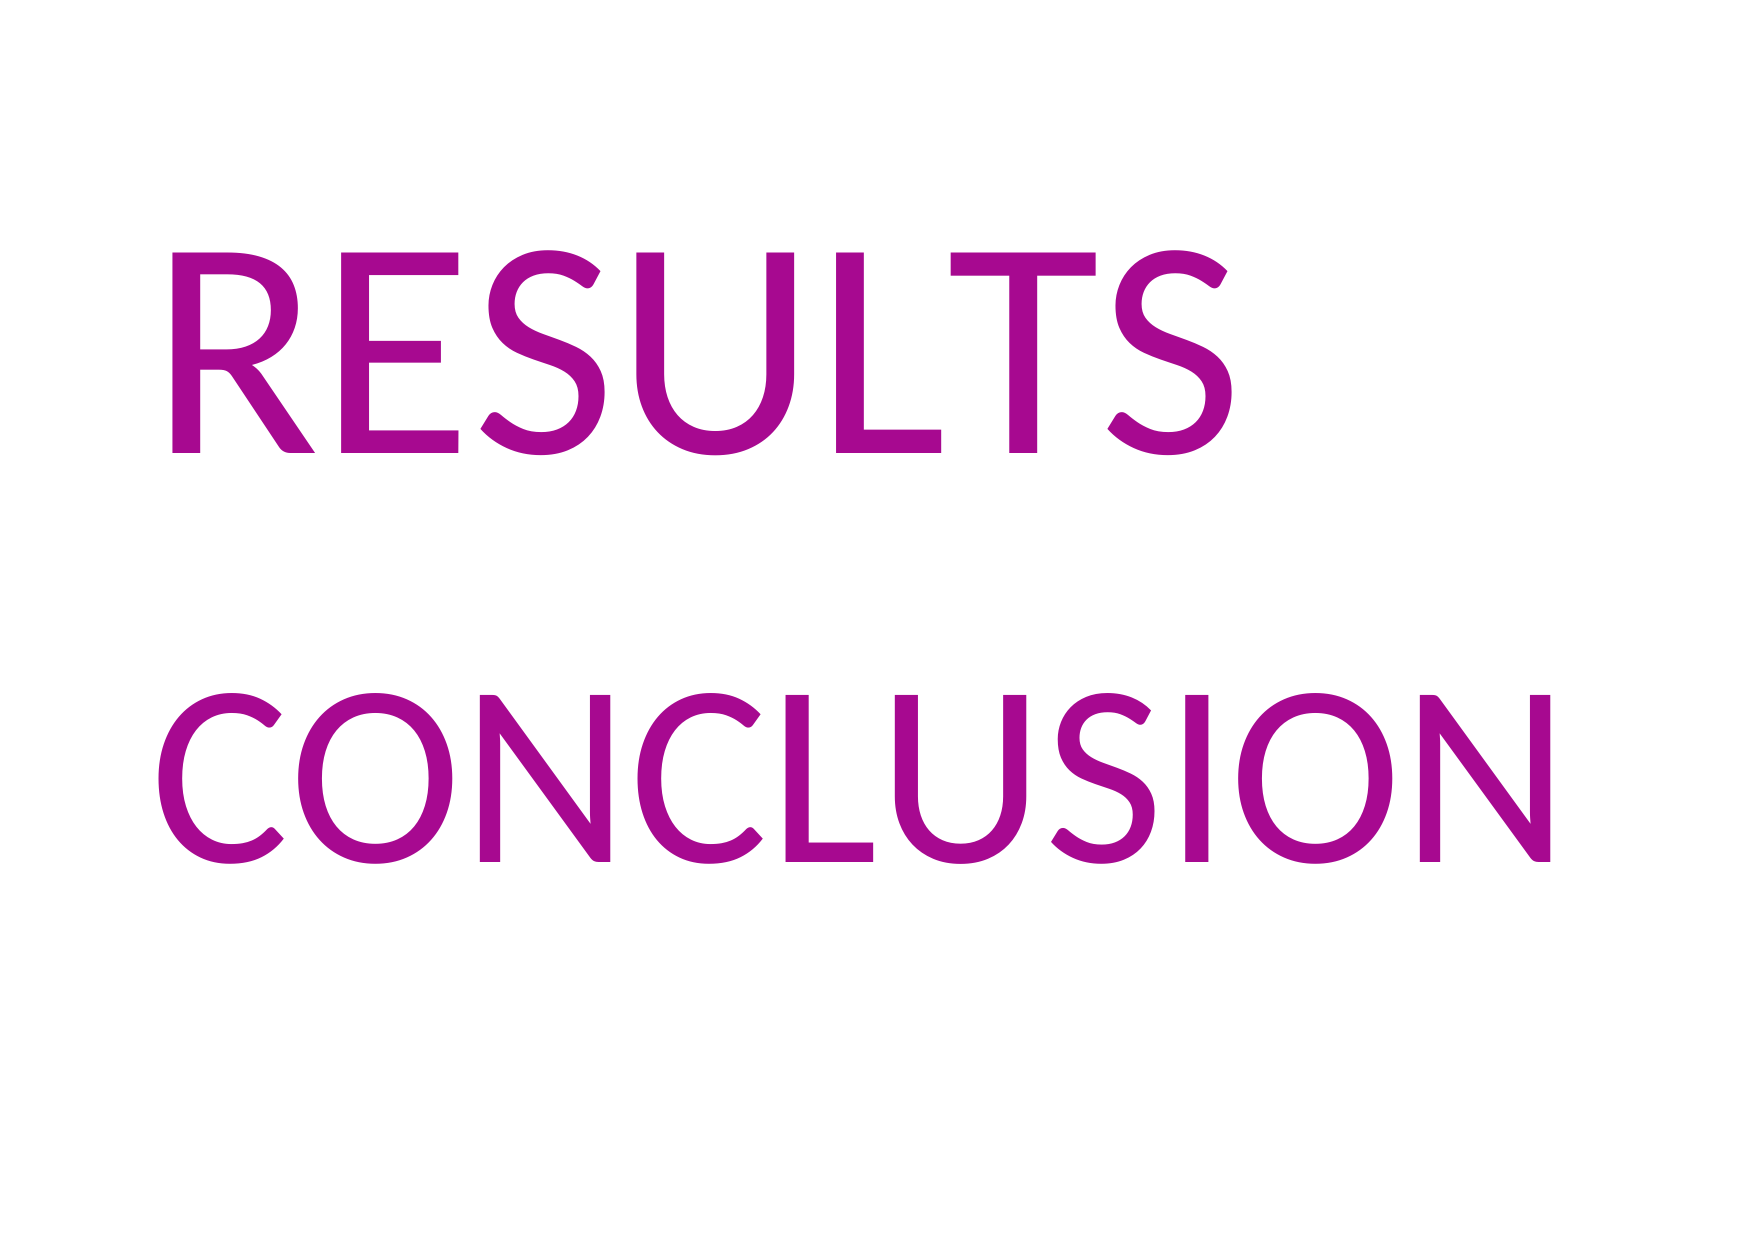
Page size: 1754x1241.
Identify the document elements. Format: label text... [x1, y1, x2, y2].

text CONCLUSION [150, 609, 1604, 927]
text RESULTS [150, 150, 1604, 531]
